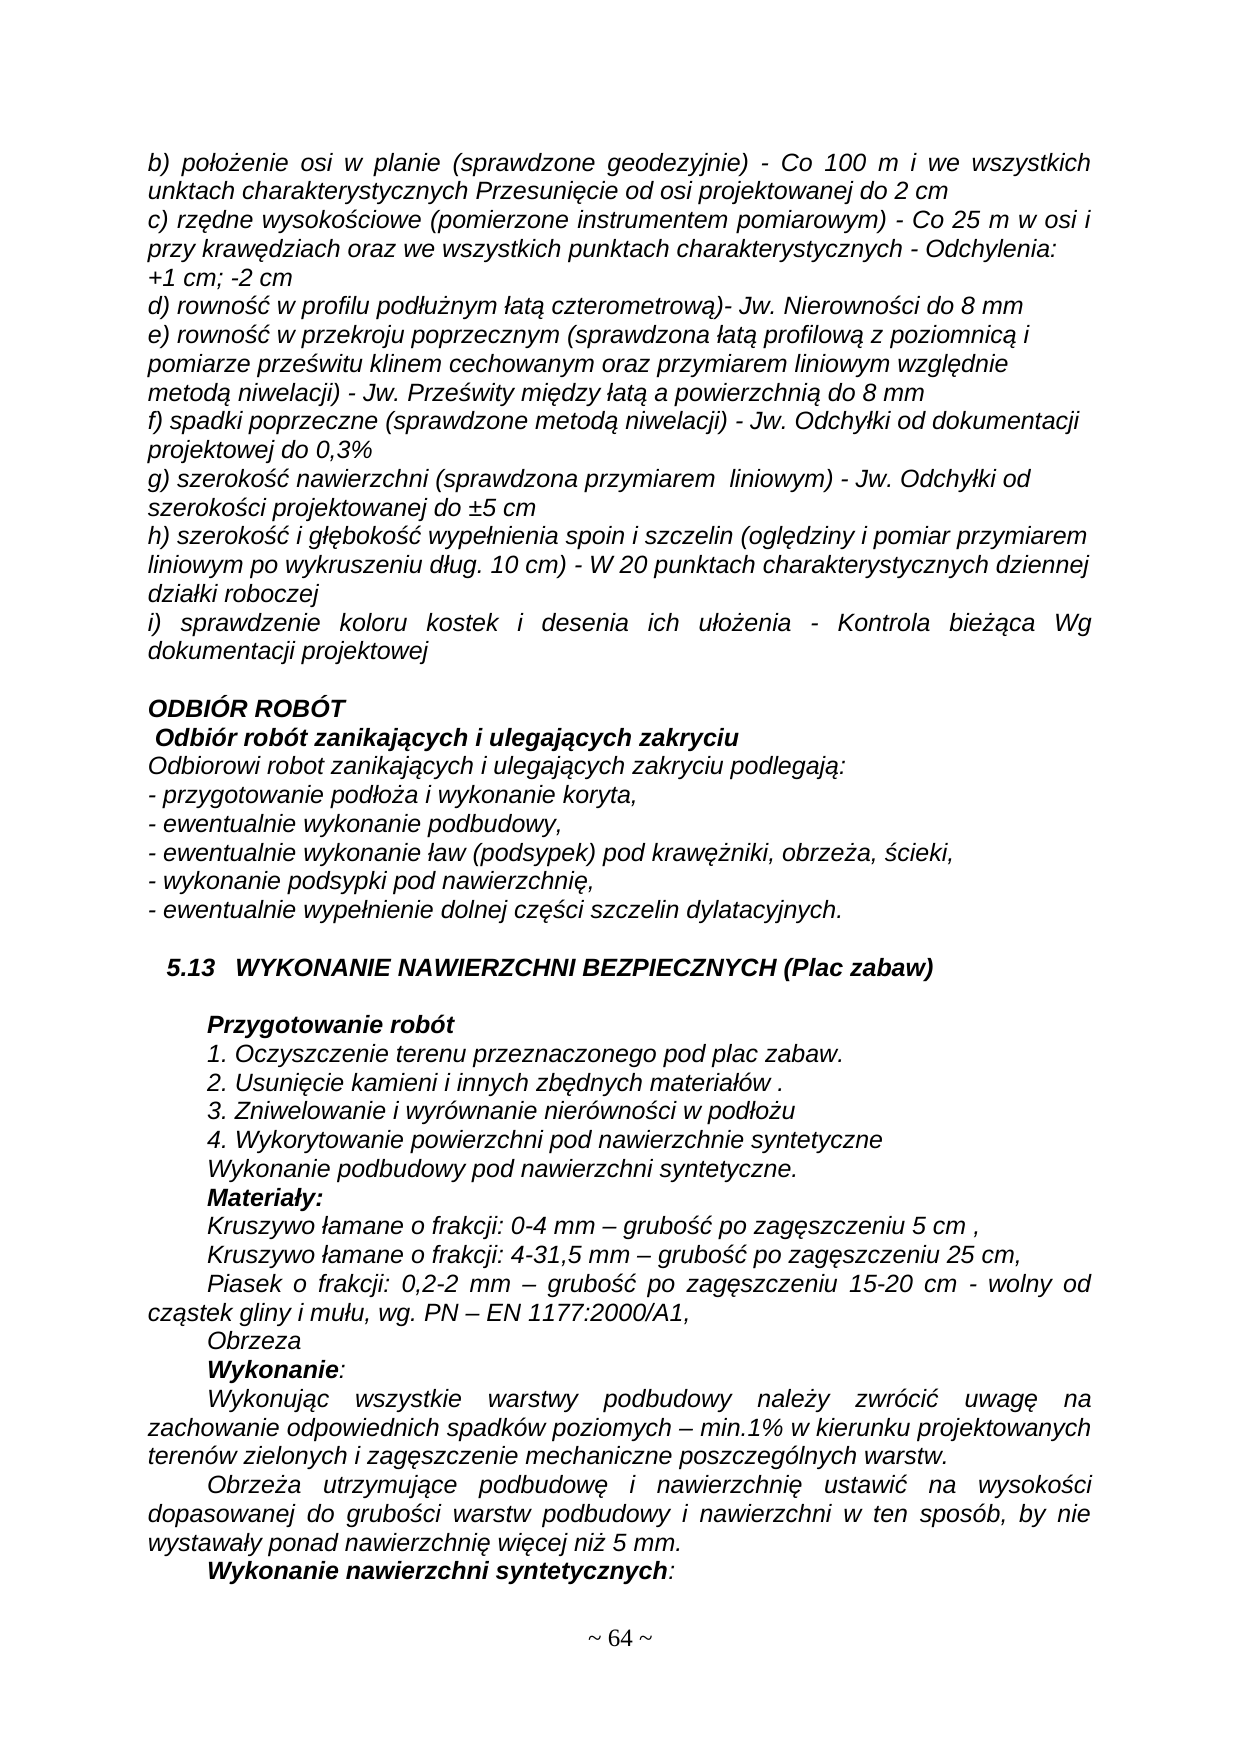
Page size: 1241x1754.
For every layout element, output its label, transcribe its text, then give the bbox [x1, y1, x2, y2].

text f) spadki poprzeczne (sprawdzone metodą niwelacji) - Jw. Odchyłki od dokumentacji [148, 406, 1093, 435]
text - ewentualnie wykonanie podbudowy, [148, 809, 1093, 838]
text b) położenie osi w planie (sprawdzone geodezyjnie) - Co 100 m i we wszystkich unktach charakterystycznych Przesunięcie od osi projektowanej do 2 cm [148, 148, 1093, 205]
list WYKONANIE NAWIERZCHNI BEZPIECZNYCH (Plac zabaw) [166, 953, 1093, 981]
text - wykonanie podsypki pod nawierzchnię, [148, 866, 1093, 895]
text 4. Wykorytowanie powierzchni pod nawierzchnie syntetyczne [148, 1125, 1093, 1154]
text Odbiór robót zanikających i ulegających zakryciu [148, 723, 1093, 751]
text Wykonanie nawierzchni syntetycznych: [148, 1556, 1093, 1585]
text g) szerokość nawierzchni (sprawdzona przymiarem liniowym) - Jw. Odchyłki od [148, 464, 1093, 493]
text i) sprawdzenie koloru kostek i desenia ich ułożenia - Kontrola bieżąca Wg dokumentacji projektowej [148, 608, 1093, 665]
text Kruszywo łamane o frakcji: 0-4 mm – grubość po zagęszczeniu 5 cm , [148, 1211, 1093, 1240]
text Obrzeża utrzymujące podbudowę i nawierzchnię ustawić na wysokości dopasowanej do grubości warstw podbudowy i nawierzchni w ten sposób, by nie wystawały ponad nawierzchnię więcej niż 5 mm. [148, 1470, 1093, 1556]
text Wykonanie: [148, 1355, 1093, 1384]
text Obrzeza [148, 1326, 1093, 1355]
text 3. Zniwelowanie i wyrównanie nierówności w podłożu [148, 1096, 1093, 1125]
text Wykonując wszystkie warstwy podbudowy należy zwrócić uwagę na zachowanie odpowiednich spadków poziomych – min.1% w kierunku projektowanych terenów zielonych i zagęszczenie mechaniczne poszczególnych warstw. [148, 1384, 1093, 1470]
text 1. Oczyszczenie terenu przeznaczonego pod plac zabaw. [148, 1039, 1093, 1068]
text d) rowność w profilu podłużnym łatą czterometrową)- Jw. Nierowności do 8 mm [148, 291, 1093, 320]
text e) rowność w przekroju poprzecznym (sprawdzona łatą profilową z poziomnicą i [148, 320, 1093, 349]
text Odbiorowi robot zanikających i ulegających zakryciu podlegają: [148, 751, 1093, 780]
text - ewentualnie wypełnienie dolnej części szczelin dylatacyjnych. [148, 895, 1093, 924]
text pomiarze prześwitu klinem cechowanym oraz przymiarem liniowym względnie metodą niwelacji) - Jw. Prześwity między łatą a powierzchnią do 8 mm [148, 349, 1093, 406]
text - przygotowanie podłoża i wykonanie koryta, [148, 780, 1093, 809]
text h) szerokość i głębokość wypełnienia spoin i szczelin (oględziny i pomiar przymiarem [148, 521, 1093, 550]
text Przygotowanie robót [148, 1010, 1093, 1039]
text Kruszywo łamane o frakcji: 4-31,5 mm – grubość po zagęszczeniu 25 cm, [148, 1240, 1093, 1269]
text - ewentualnie wykonanie ław (podsypek) pod krawężniki, obrzeża, ścieki, [148, 838, 1093, 866]
text +1 cm; -2 cm [148, 263, 1093, 291]
text projektowej do 0,3% [148, 435, 1093, 464]
text szerokości projektowanej do ±5 cm [148, 493, 1093, 521]
text Materiały: [148, 1183, 1093, 1211]
text Piasek o frakcji: 0,2-2 mm – grubość po zagęszczeniu 15-20 cm - wolny od cząstek gliny i mułu, wg. PN – EN 1177:2000/A1, [148, 1269, 1093, 1326]
text 2. Usunięcie kamieni i innych zbędnych materiałów . [148, 1068, 1093, 1096]
text ODBIÓR ROBÓT [148, 694, 1093, 723]
text Wykonanie podbudowy pod nawierzchni syntetyczne. [148, 1154, 1093, 1183]
text działki roboczej [148, 579, 1093, 608]
text liniowym po wykruszeniu dług. 10 cm) - W 20 punktach charakterystycznych dziennej [148, 550, 1093, 579]
text c) rzędne wysokościowe (pomierzone instrumentem pomiarowym) - Co 25 m w osi i przy krawędziach oraz we wszystkich punktach charakterystycznych - Odchylenia: [148, 205, 1093, 263]
